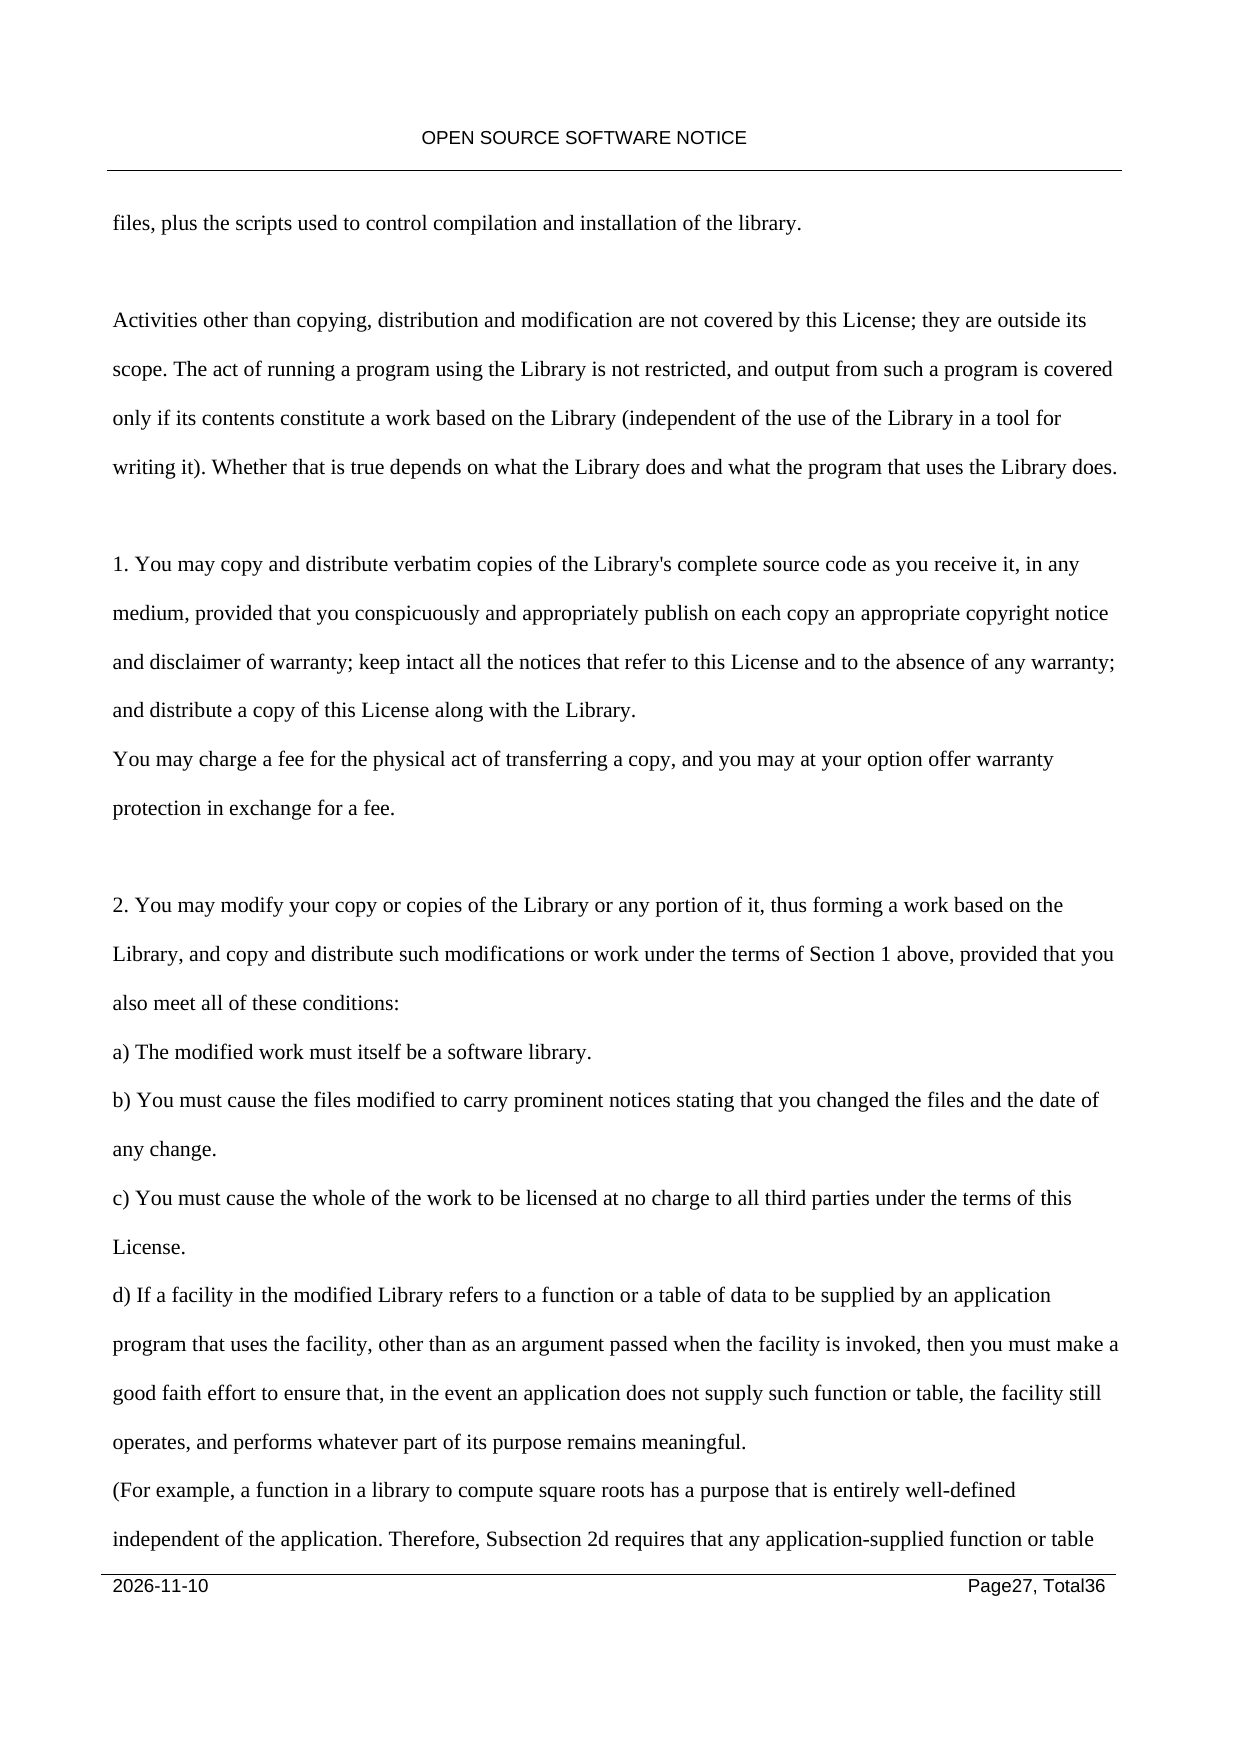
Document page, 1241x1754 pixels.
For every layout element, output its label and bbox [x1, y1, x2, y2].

text [112, 206, 1128, 1555]
